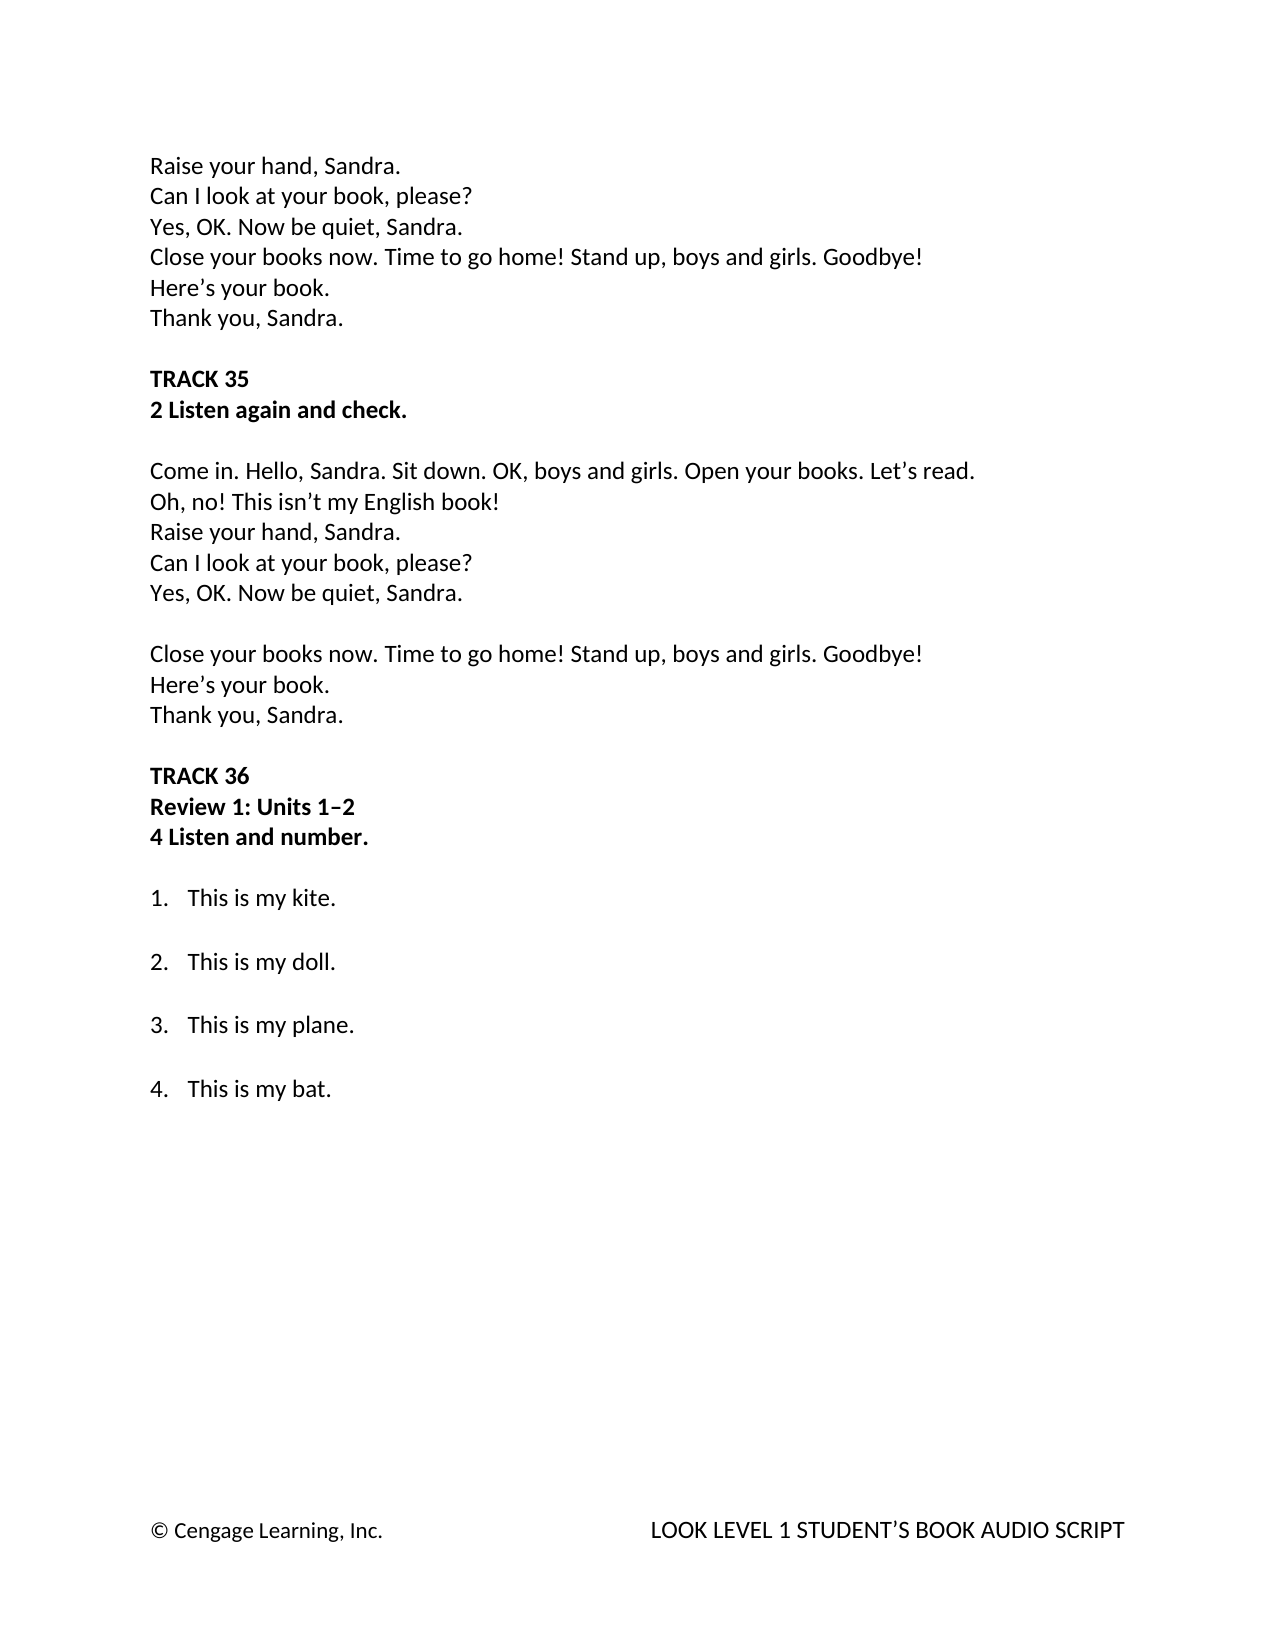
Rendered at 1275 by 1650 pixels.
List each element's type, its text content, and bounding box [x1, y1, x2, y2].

list This is my bat. [150, 1073, 1125, 1103]
list This is my plane. [150, 1009, 1125, 1040]
text Here’s your book. [150, 669, 1125, 699]
text Close your books now. Time to go home! Stand up, boys and girls. Goodbye! [150, 638, 1125, 669]
text 2 Listen again and check. [150, 394, 1125, 425]
text Oh, no! This isn’t my English book! [150, 486, 1125, 516]
list This is my doll. [150, 946, 1125, 976]
text Can I look at your book, please? [150, 547, 1125, 577]
text Raise your hand, Sandra. [150, 516, 1125, 547]
text Thank you, Sandra. [150, 699, 1125, 730]
text 4 Listen and number. [150, 821, 1125, 852]
text Raise your hand, Sandra. [150, 150, 1125, 181]
text Close your books now. Time to go home! Stand up, boys and girls. Goodbye! [150, 242, 1125, 272]
text Review 1: Units 1–2 [150, 791, 1125, 821]
text Yes, OK. Now be quiet, Sandra. [150, 211, 1125, 242]
text TRACK 36 [150, 760, 1125, 791]
text Thank you, Sandra. [150, 303, 1125, 333]
text Can I look at your book, please? [150, 181, 1125, 211]
text Here’s your book. [150, 272, 1125, 303]
text TRACK 35 [150, 364, 1125, 394]
text Yes, OK. Now be quiet, Sandra. [150, 577, 1125, 608]
text Come in. Hello, Sandra. Sit down. OK, boys and girls. Open your books. Let’s read. [150, 455, 1125, 486]
list This is my kite. [150, 882, 1125, 913]
